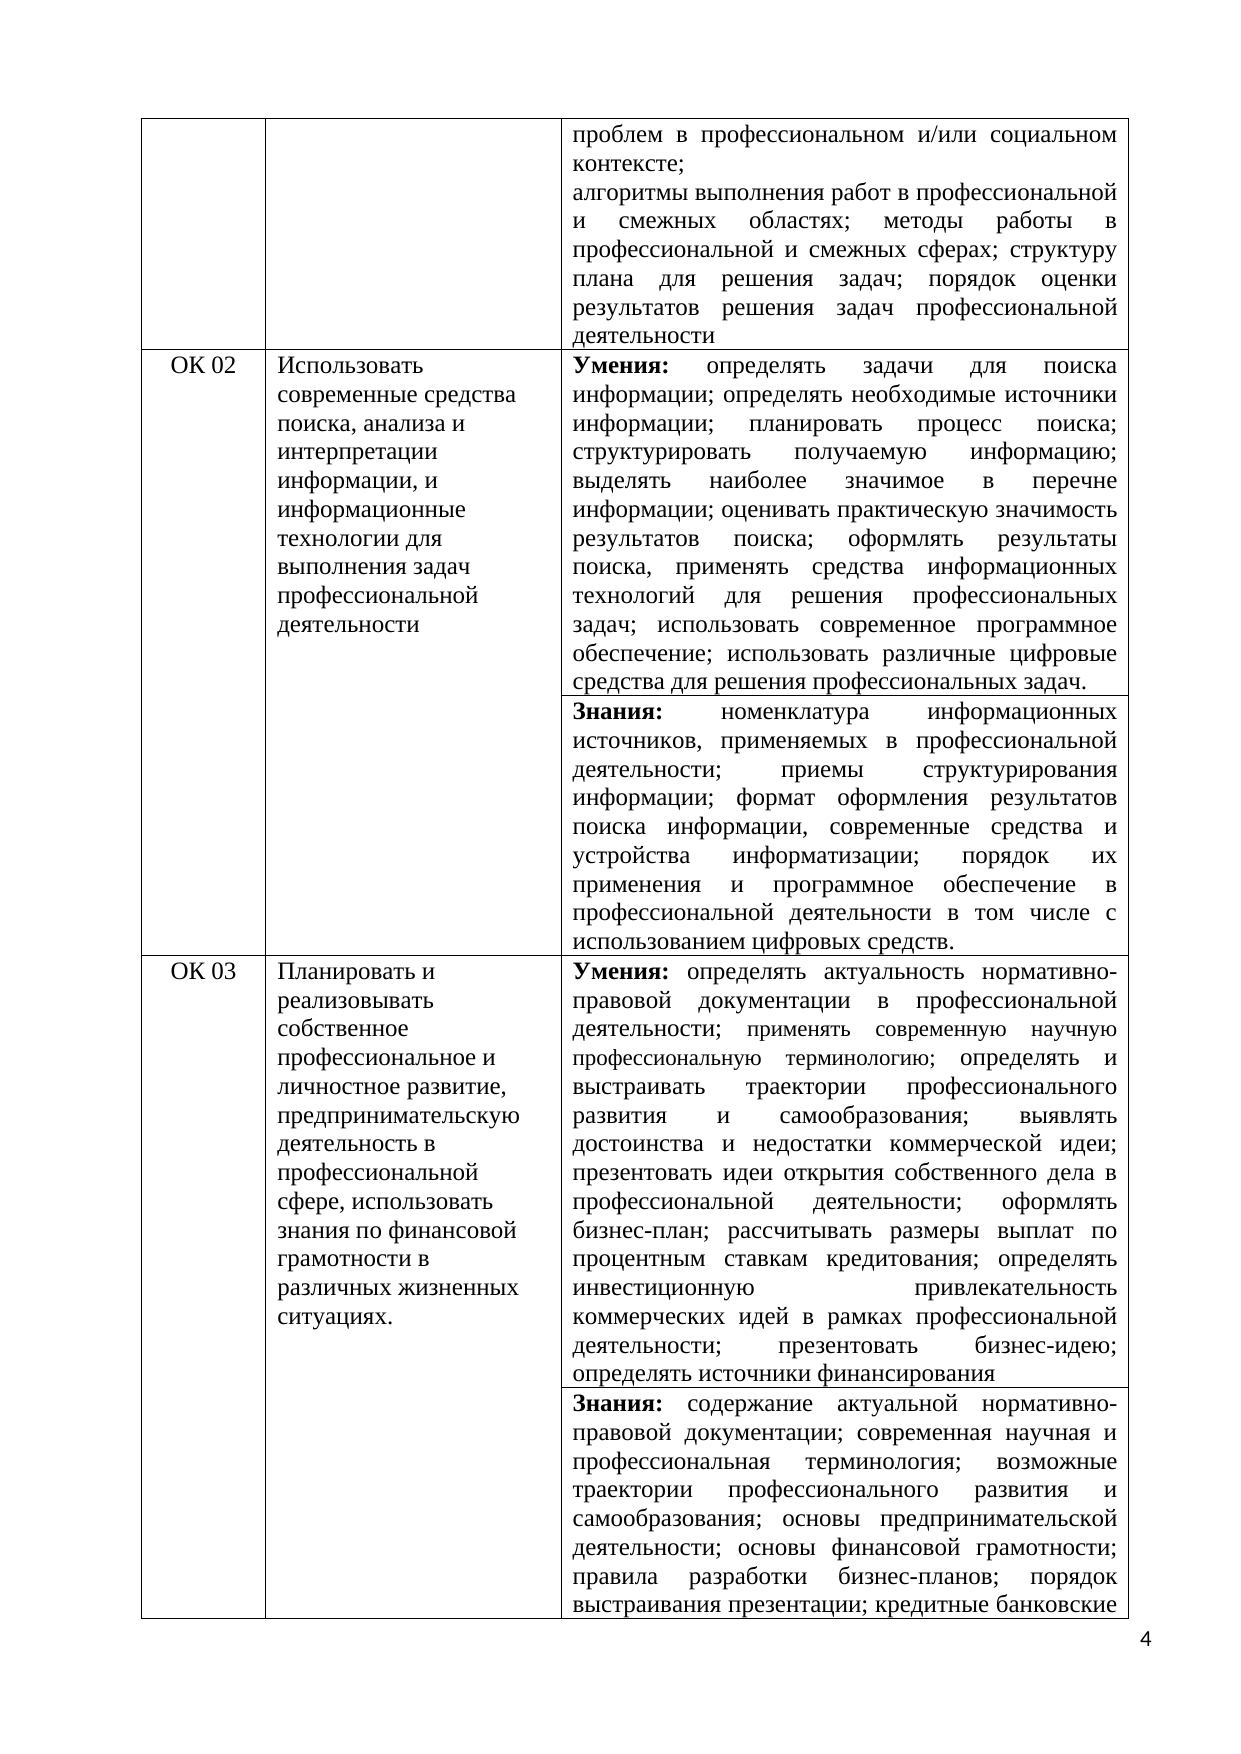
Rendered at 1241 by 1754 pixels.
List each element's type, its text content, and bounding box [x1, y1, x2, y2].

table_cell Планировать и реализовывать собственное профессиональное и личностное развитие, предпринимательскую деятельность в профессиональной сфере, использовать знания по финансовой грамотности в различных жизненных ситуациях. [266, 956, 561, 1618]
table_cell Умения: определять актуальность нормативно-правовой документации в профессиональной деятельности; применять современную научную профессиональную терминологию; определять и выстраивать траектории профессионального развития и самообразования; выявлять достоинства и недостатки коммерческой идеи; презентовать идеи открытия собственного дела в профессиональной деятельности; оформлять бизнес-план; рассчитывать размеры выплат по процентным ставкам кредитования; определять инвестиционную привлекательность коммерческих идей в рамках профессиональной деятельности; презентовать бизнес-идею; определять источники финансирования [562, 956, 1128, 1387]
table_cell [562, 1388, 1128, 1618]
table_cell [142, 119, 265, 349]
table_cell Знания: номенклатура информационных источников, применяемых в профессиональной деятельности; приемы структурирования информации; формат оформления результатов поиска информации, современные средства и устройства информатизации; порядок их применения и программное обеспечение в профессиональной деятельности в том числе с использованием цифровых средств. [562, 696, 1128, 955]
table_cell ОК 02 [142, 350, 265, 955]
table_cell [266, 119, 561, 349]
table_cell ОК 03 [142, 956, 265, 1618]
table_cell Умения: определять задачи для поиска информации; определять необходимые источники информации; планировать процесс поиска; структурировать получаемую информацию; выделять наиболее значимое в перечне информации; оценивать практическую значимость результатов поиска; оформлять результаты поиска, применять средства информационных технологий для решения профессиональных задач; использовать современное программное обеспечение; использовать различные цифровые средства для решения профессиональных задач. [562, 350, 1128, 695]
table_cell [562, 119, 1128, 349]
table_cell Использовать современные средства поиска, анализа и интерпретации информации, и информационные технологии для выполнения задач профессиональной деятельности [266, 350, 561, 955]
